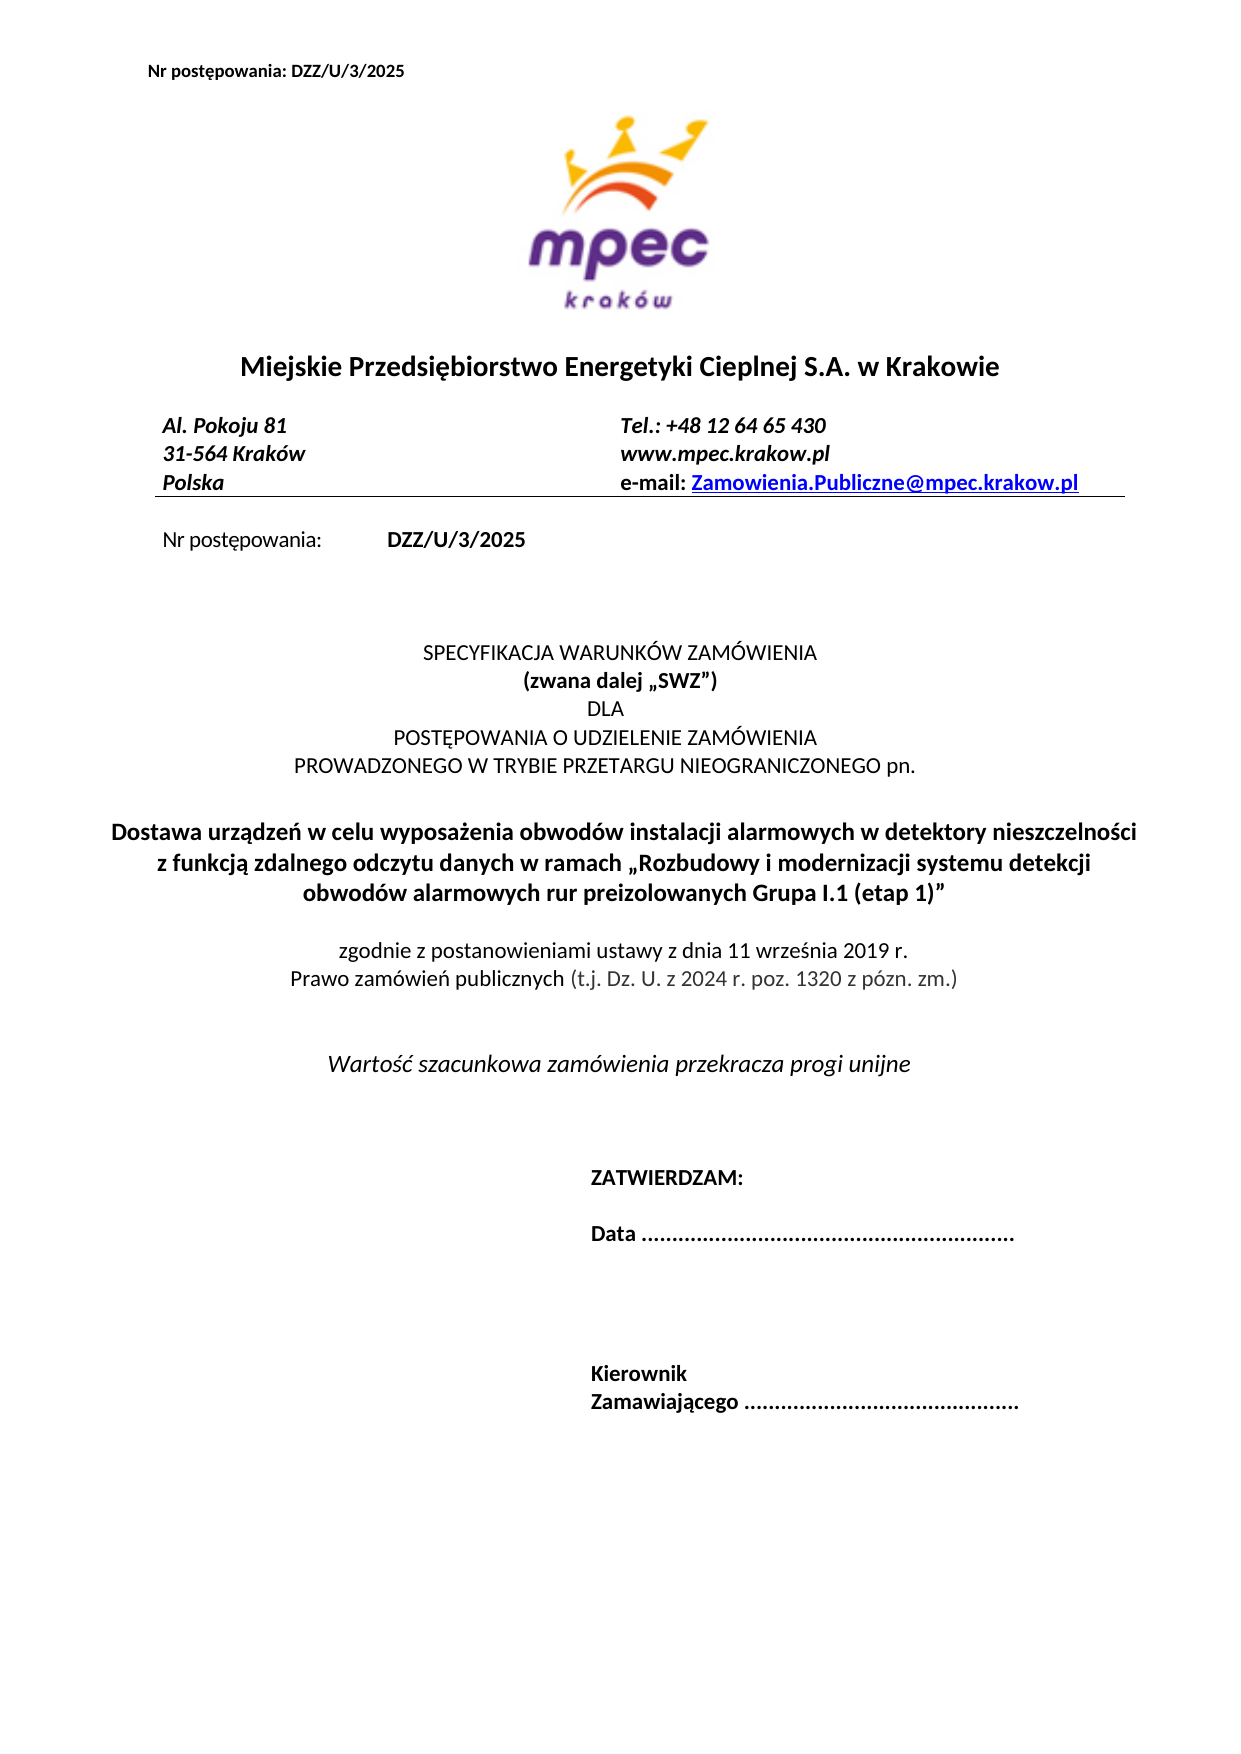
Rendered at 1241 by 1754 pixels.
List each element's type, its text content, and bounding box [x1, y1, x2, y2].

text Data ............................................................. [591, 1219, 1023, 1247]
text Zamawiającego ............................................. [591, 1387, 1023, 1415]
text (zwana dalej „SWZ”) [148, 666, 1093, 694]
text ZATWIERDZAM: [591, 1163, 1023, 1191]
table_cell zgodnie z postanowieniami ustawy z dnia 11 września 2019 r. Prawo zamówień publicznych (t.j. Dz. U. z 2024 r. poz. 1320 z pózn. zm.) [99, 908, 1148, 992]
text Wartość szacunkowa zamówienia przekracza progi unijne [148, 1048, 1093, 1079]
text Kierownik [591, 1359, 1024, 1387]
table_cell Dostawa urządzeń w celu wyposażenia obwodów instalacji alarmowych w detektory nieszczelności z funkcją zdalnego odczytu danych w ramach „Rozbudowy i modernizacji systemu detekcji obwodów alarmowych rur preizolowanych Grupa I.1 (etap 1)” [99, 817, 1149, 908]
table_header Nr postępowania: [155, 525, 380, 553]
table_header DLA [91, 694, 1119, 723]
table_header DZZ/U/3/2025 [380, 525, 1240, 553]
picture [515, 110, 726, 320]
table_header Tel.: +48 12 64 65 430 www.mpec.krakow.pl e-mail: Zamowienia.Publiczne@mpec.krakow.pl [613, 412, 1125, 496]
table_cell POSTĘPOWANIA O UDZIELENIE ZAMÓWIENIA PROWADZONEGO W TRYBIE PRZETARGU NIEOGRANICZONEGO pn. [91, 723, 1119, 817]
text Miejskie Przedsiębiorstwo Energetyki Cieplnej S.A. w Krakowie [148, 348, 1093, 383]
text SPECYFIKACJA WARUNKÓW ZAMÓWIENIA [148, 638, 1093, 666]
table_header Al. Pokoju 81 31-564 Kraków Polska [155, 412, 613, 496]
